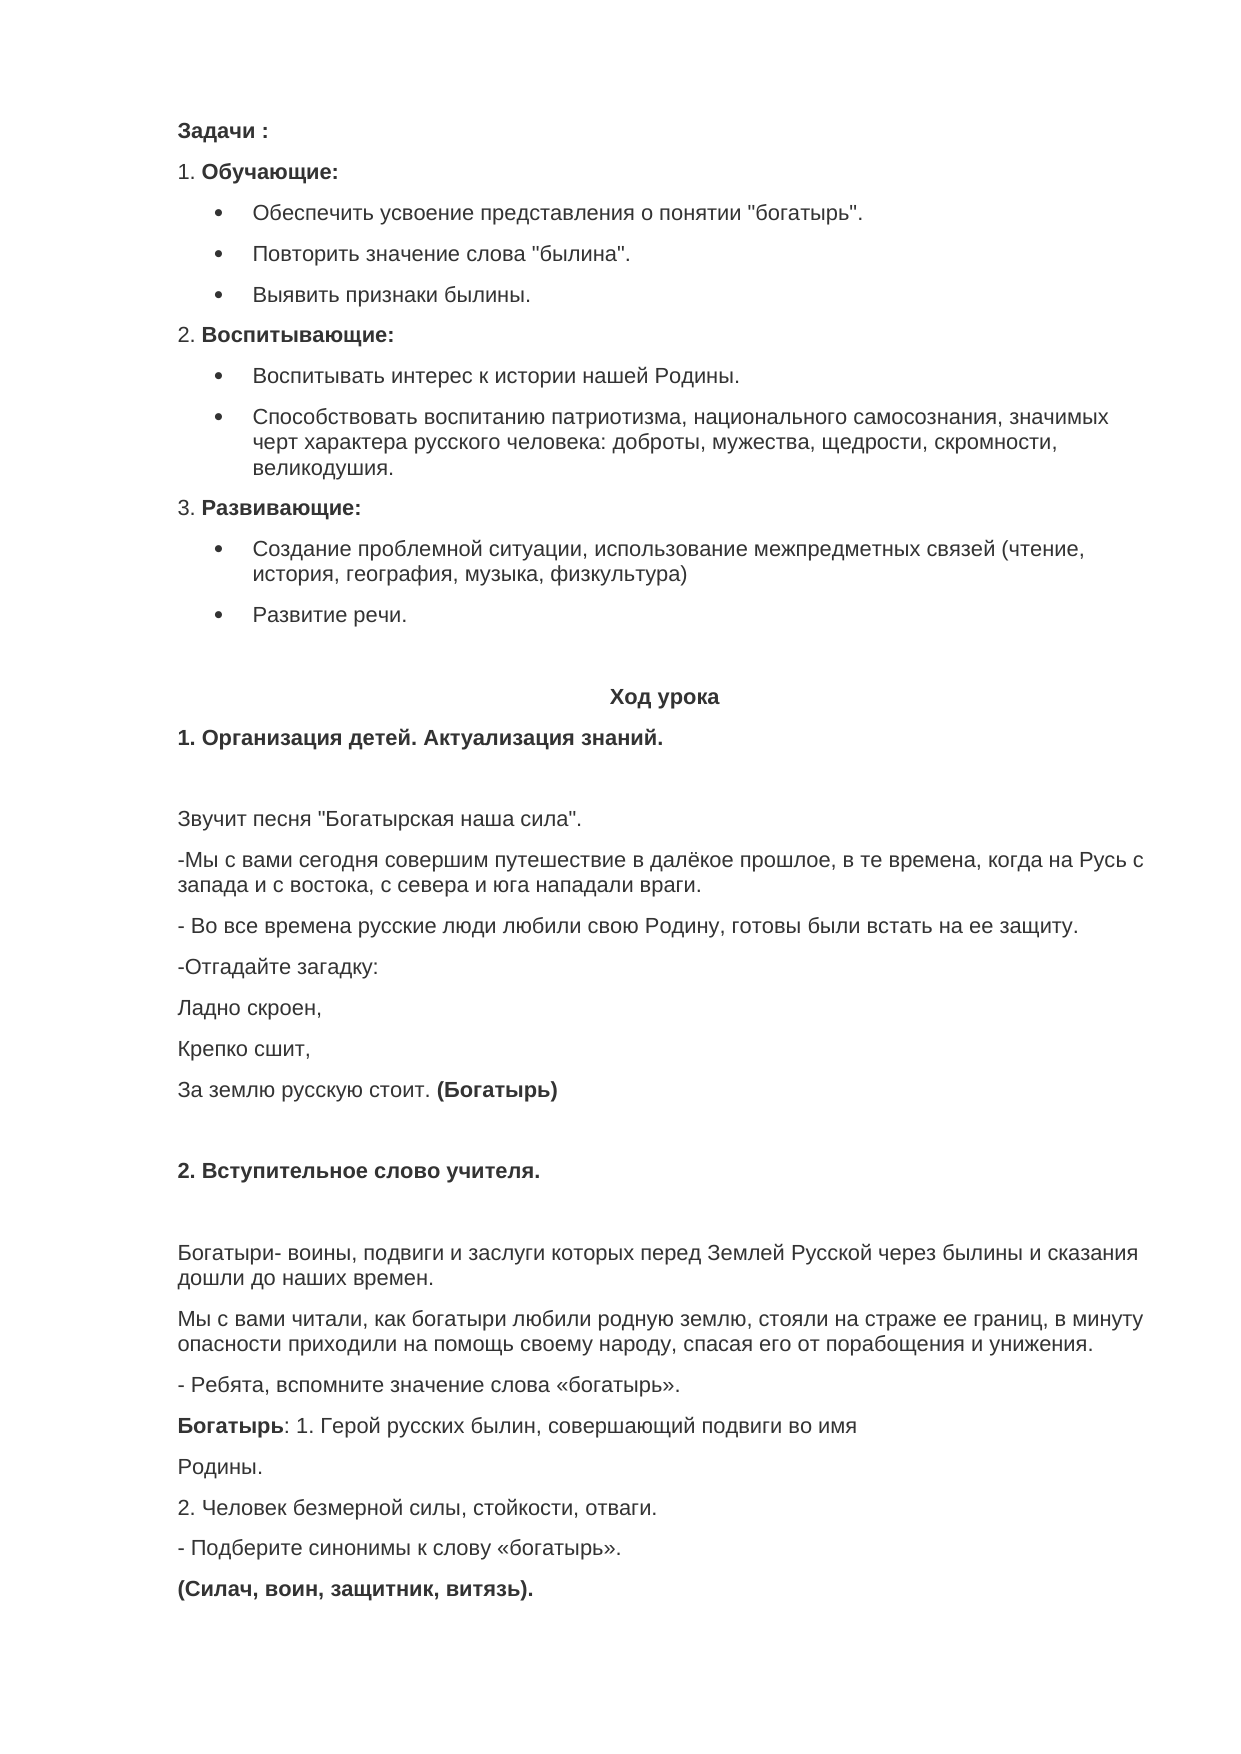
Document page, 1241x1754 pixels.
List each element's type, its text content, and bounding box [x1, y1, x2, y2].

text Мы с вами читали, как богатыри любили родную землю, стояли на страже ее границ, в минуту опасности приходили на помощь своему народу, спасая его от порабощения и унижения. [177, 1306, 1152, 1356]
list Обеспечить усвоение представления о понятии "богатырь". [215, 200, 1152, 225]
list Создание проблемной ситуации, использование межпредметных связей (чтение, история, география, музыка, физкультура) [215, 536, 1152, 586]
text 2. Человек безмерной силы, стойкости, отваги. [177, 1494, 1152, 1519]
text 2. Воспитывающие: [177, 322, 1152, 347]
text 3. Развивающие: [177, 495, 1152, 520]
text Богатырь: 1. Герой русских былин, совершающий подвиги во имя [177, 1413, 1152, 1438]
list Способствовать воспитанию патриотизма, национального самосознания, значимых черт характера русского человека: доброты, мужества, щедрости, скромности, великодушия. [215, 404, 1152, 479]
text Задачи : [177, 118, 1152, 143]
text Ход урока [177, 684, 1152, 709]
text (Силач, воин, защитник, витязь). [177, 1576, 1152, 1601]
text - Ребята, вспомните значение слова «богатырь». [177, 1372, 1152, 1397]
text 1. Обучающие: [177, 159, 1152, 184]
text Родины. [177, 1453, 1152, 1479]
list Выявить признаки былины. [215, 281, 1152, 307]
text За землю русскую стоит. (Богатырь) [177, 1076, 1152, 1102]
text 2. Вступительное слово учителя. [177, 1158, 1152, 1183]
text - Во все времена русские люди любили свою Родину, готовы были встать на ее защиту. [177, 913, 1152, 938]
list Воспитывать интерес к истории нашей Родины. [215, 363, 1152, 388]
text 1. Организация детей. Актуализация знаний. [177, 724, 1152, 750]
text Ладно скроен, [177, 995, 1152, 1020]
text Крепко сшит, [177, 1036, 1152, 1061]
list Повторить значение слова "былина". [215, 241, 1152, 266]
list Развитие речи. [215, 602, 1152, 627]
text Звучит песня "Богатырская наша сила". [177, 806, 1152, 831]
text -Отгадайте загадку: [177, 954, 1152, 979]
text Богатыри- воины, подвиги и заслуги которых перед Землей Русской через былины и сказания дошли до наших времен. [177, 1240, 1152, 1290]
text - Подберите синонимы к слову «богатырь». [177, 1535, 1152, 1560]
text -Мы с вами сегодня совершим путешествие в далёкое прошлое, в те времена, когда на Русь с запада и с востока, с севера и юга нападали враги. [177, 847, 1152, 897]
